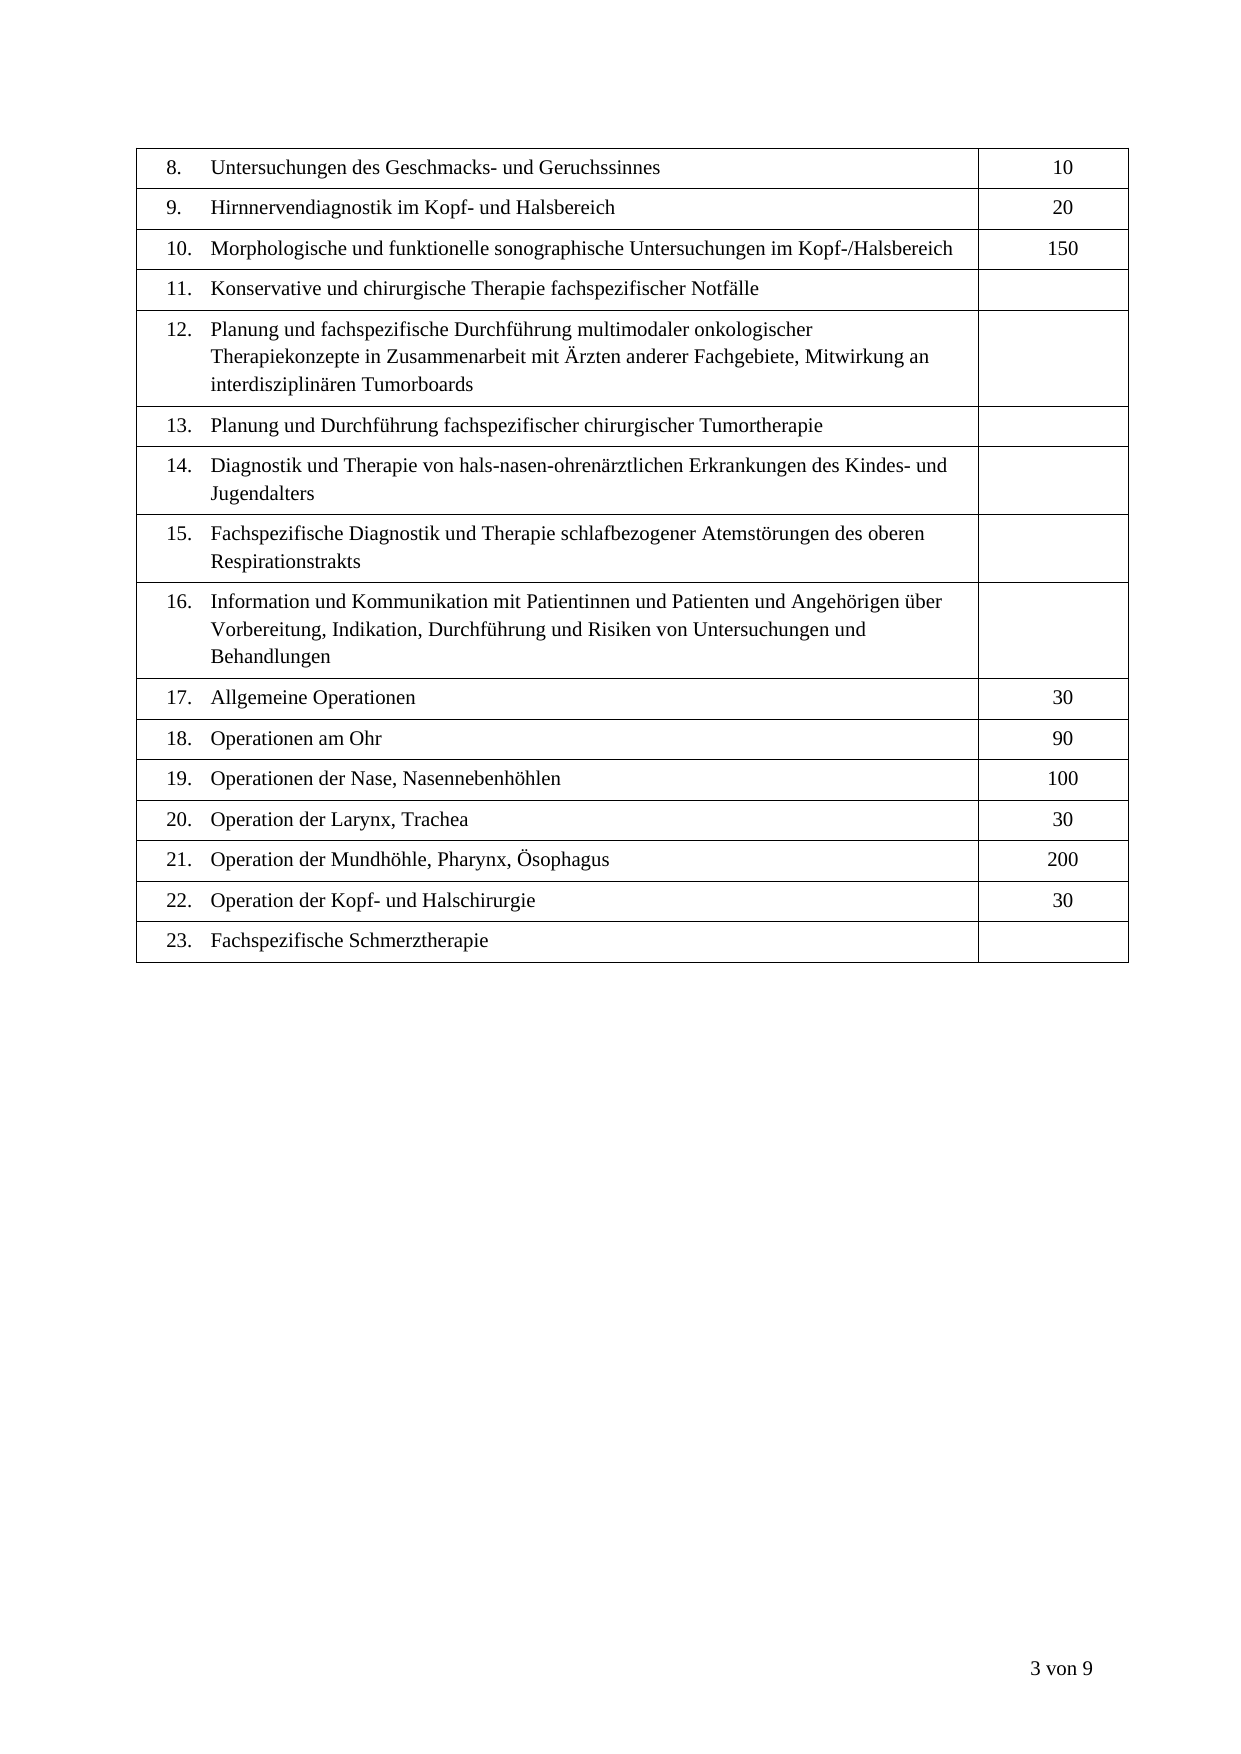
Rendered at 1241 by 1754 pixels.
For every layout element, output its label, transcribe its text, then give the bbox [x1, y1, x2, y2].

table_cell 10 [979, 149, 1128, 188]
table_cell [979, 407, 1128, 446]
table_cell Fachspezifische Schmerztherapie [137, 922, 978, 962]
table_cell Hirnnervendiagnostik im Kopf- und Halsbereich [137, 189, 978, 229]
table_cell Operation der Mundhöhle, Pharynx, Ösophagus [137, 841, 978, 881]
table_cell Untersuchungen des Geschmacks- und Geruchssinnes [137, 149, 978, 188]
table_cell Operationen am Ohr [137, 720, 978, 759]
table_cell 30 [979, 801, 1128, 840]
table_cell 200 [979, 841, 1128, 881]
table_cell 30 [979, 679, 1128, 718]
table_cell 100 [979, 760, 1128, 799]
table_cell Allgemeine Operationen [137, 679, 978, 718]
table_cell Operationen der Nase, Nasennebenhöhlen [137, 760, 978, 799]
table_cell Morphologische und funktionelle sonographische Untersuchungen im Kopf-/Halsbereich [137, 230, 978, 269]
table_cell Konservative und chirurgische Therapie fachspezifischer Notfälle [137, 270, 978, 310]
table_cell 150 [979, 230, 1128, 269]
table_cell Operation der Kopf- und Halschirurgie [137, 882, 978, 921]
table_cell [979, 515, 1128, 582]
table_cell 20 [979, 189, 1128, 229]
table_cell Information und Kommunikation mit Patientinnen und Patienten und Angehörigen über Vorbereitung, Indikation, Durchführung und Risiken von Untersuchungen und Behandlungen [137, 583, 978, 678]
table_cell 90 [979, 720, 1128, 759]
table_cell Fachspezifische Diagnostik und Therapie schlafbezogener Atemstörungen des oberen Respirationstrakts [137, 515, 978, 582]
table_cell 30 [979, 882, 1128, 921]
table_cell Diagnostik und Therapie von hals-nasen-ohrenärztlichen Erkrankungen des Kindes- und Jugendalters [137, 447, 978, 514]
table_cell [979, 270, 1128, 310]
table_cell Operation der Larynx, Trachea [137, 801, 978, 840]
table_cell Planung und fachspezifische Durchführung multimodaler onkologischer Therapiekonzepte in Zusammenarbeit mit Ärzten anderer Fachgebiete, Mitwirkung an interdisziplinären Tumorboards [137, 311, 978, 406]
table_cell [979, 583, 1128, 678]
table_cell [979, 922, 1128, 962]
table_cell [979, 447, 1128, 514]
table_cell Planung und Durchführung fachspezifischer chirurgischer Tumortherapie [137, 407, 978, 446]
table_cell [979, 311, 1128, 406]
